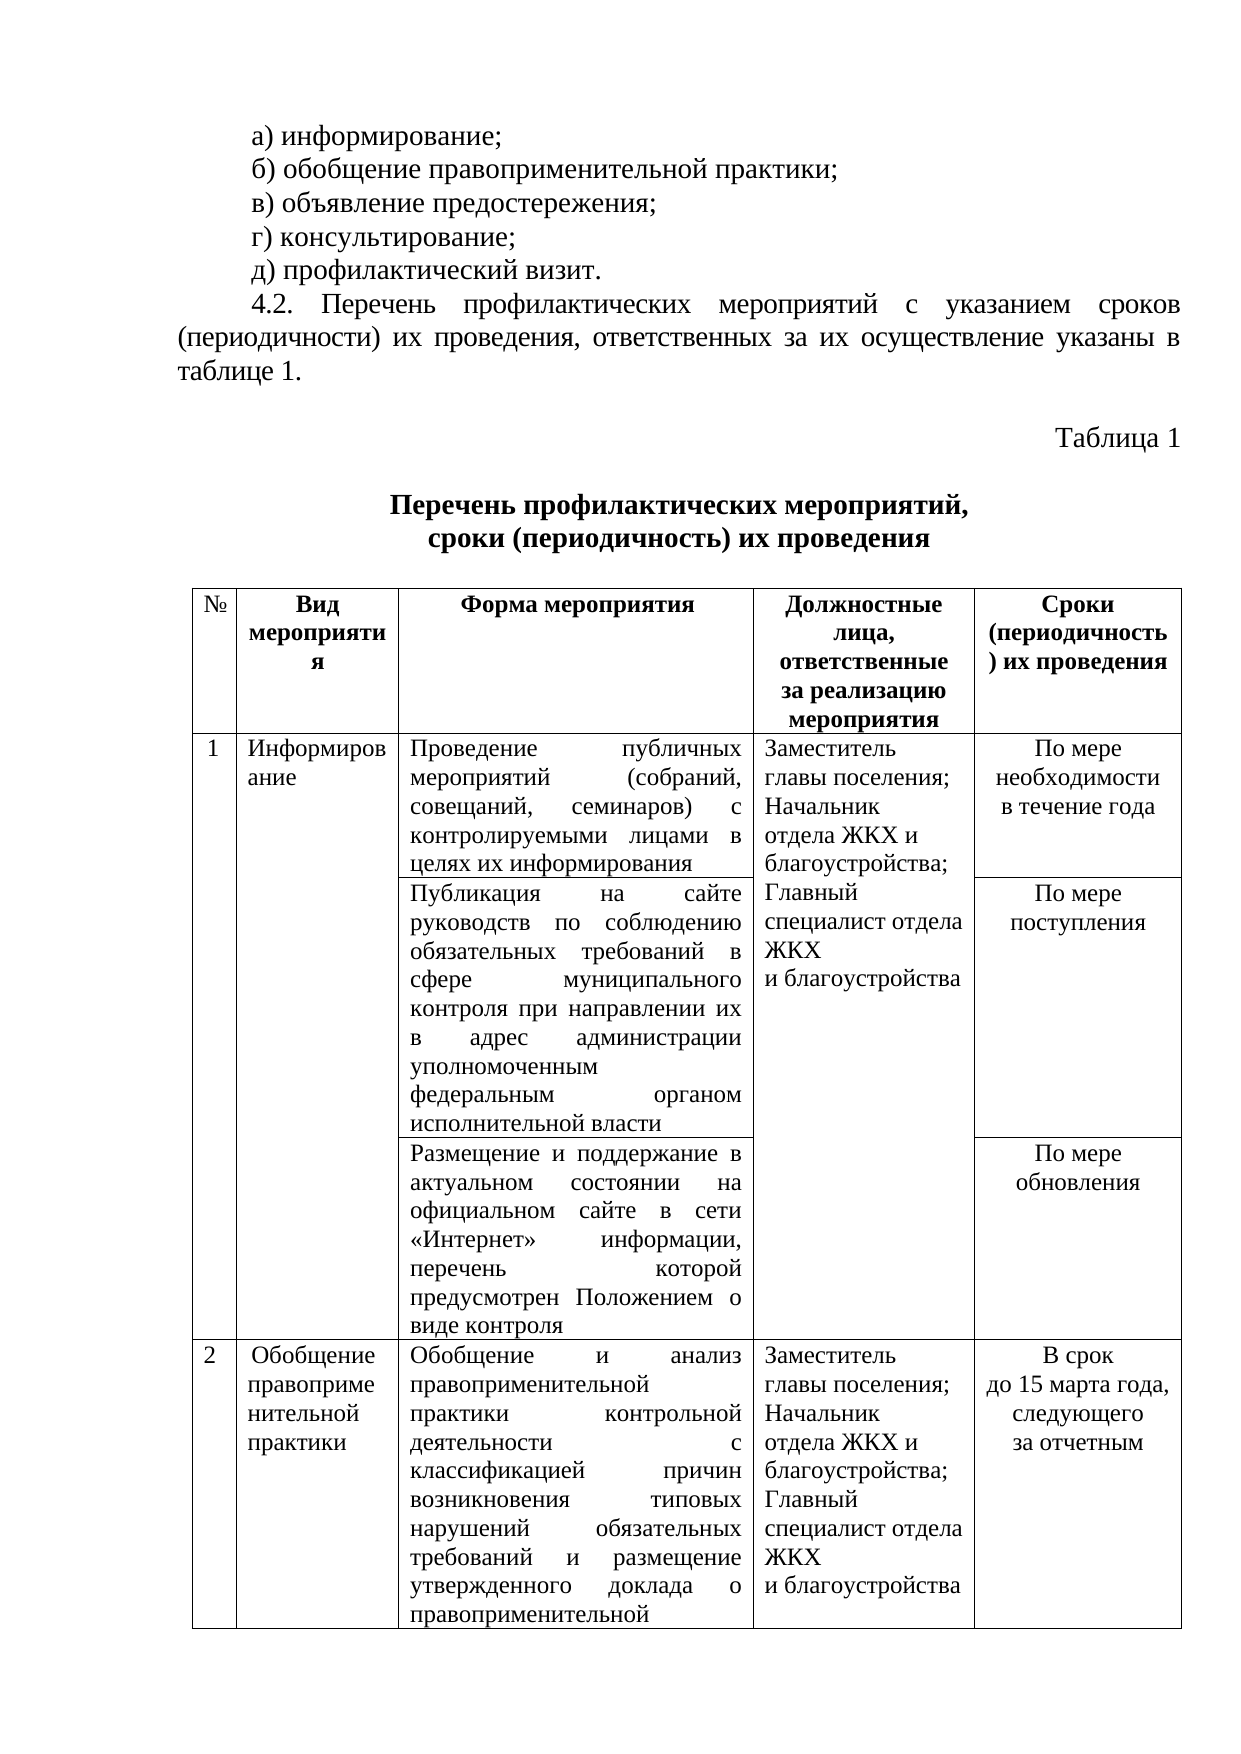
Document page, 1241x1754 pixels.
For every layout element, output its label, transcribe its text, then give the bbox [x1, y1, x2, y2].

table_header № [193, 589, 236, 732]
table_header Вид мероприятия [237, 589, 398, 732]
table_header Должностные лица, ответственные за реализацию мероприятия [754, 589, 974, 732]
text 4.2. Перечень профилактических мероприятий с указанием сроков (периодичности) их проведения, ответственных за их осуществление указаны в таблице 1. [177, 286, 1181, 386]
text в) объявление предостережения; [177, 185, 1181, 219]
table_header Сроки (периодичность) их проведения [975, 589, 1181, 732]
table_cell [975, 1340, 1181, 1628]
text а) информирование; [177, 118, 1181, 152]
text Перечень профилактических мероприятий, [177, 487, 1181, 521]
table_cell 1 [193, 734, 236, 1339]
text б) обобщение правоприменительной практики; [177, 152, 1181, 185]
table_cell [754, 1340, 974, 1628]
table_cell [237, 1340, 398, 1628]
table_cell По мере поступления [975, 878, 1181, 1137]
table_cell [399, 1340, 753, 1628]
table_cell Проведение публичных мероприятий (собраний, совещаний, семинаров) с контролируемыми лицами в целях их информирования [399, 734, 753, 877]
table_header Форма мероприятия [399, 589, 753, 732]
text сроки (периодичность) их проведения [177, 521, 1181, 554]
table_cell По мере обновления [975, 1138, 1181, 1339]
text д) профилактический визит. [177, 252, 1181, 286]
table_cell Размещение и поддержание в актуальном состоянии на официальном сайте в сети «Интернет» информации, перечень которой предусмотрен Положением о виде контроля [399, 1138, 753, 1339]
table_cell Заместитель главы поселения; Начальник отдела ЖКХ и благоустройства; Главный специалист отдела ЖКХ и благоустройства [754, 734, 974, 1339]
table_cell Публикация на сайте руководств по соблюдению обязательных требований в сфере муниципального контроля при направлении их в адрес администрации уполномоченным федеральным органом исполнительной власти [399, 878, 753, 1137]
text Таблица 1 [177, 420, 1181, 453]
table_cell 2 [193, 1340, 236, 1628]
table_cell Информирование [237, 734, 398, 1339]
table_cell По мере необходимости в течение года [975, 734, 1181, 877]
text г) консультирование; [177, 219, 1181, 252]
